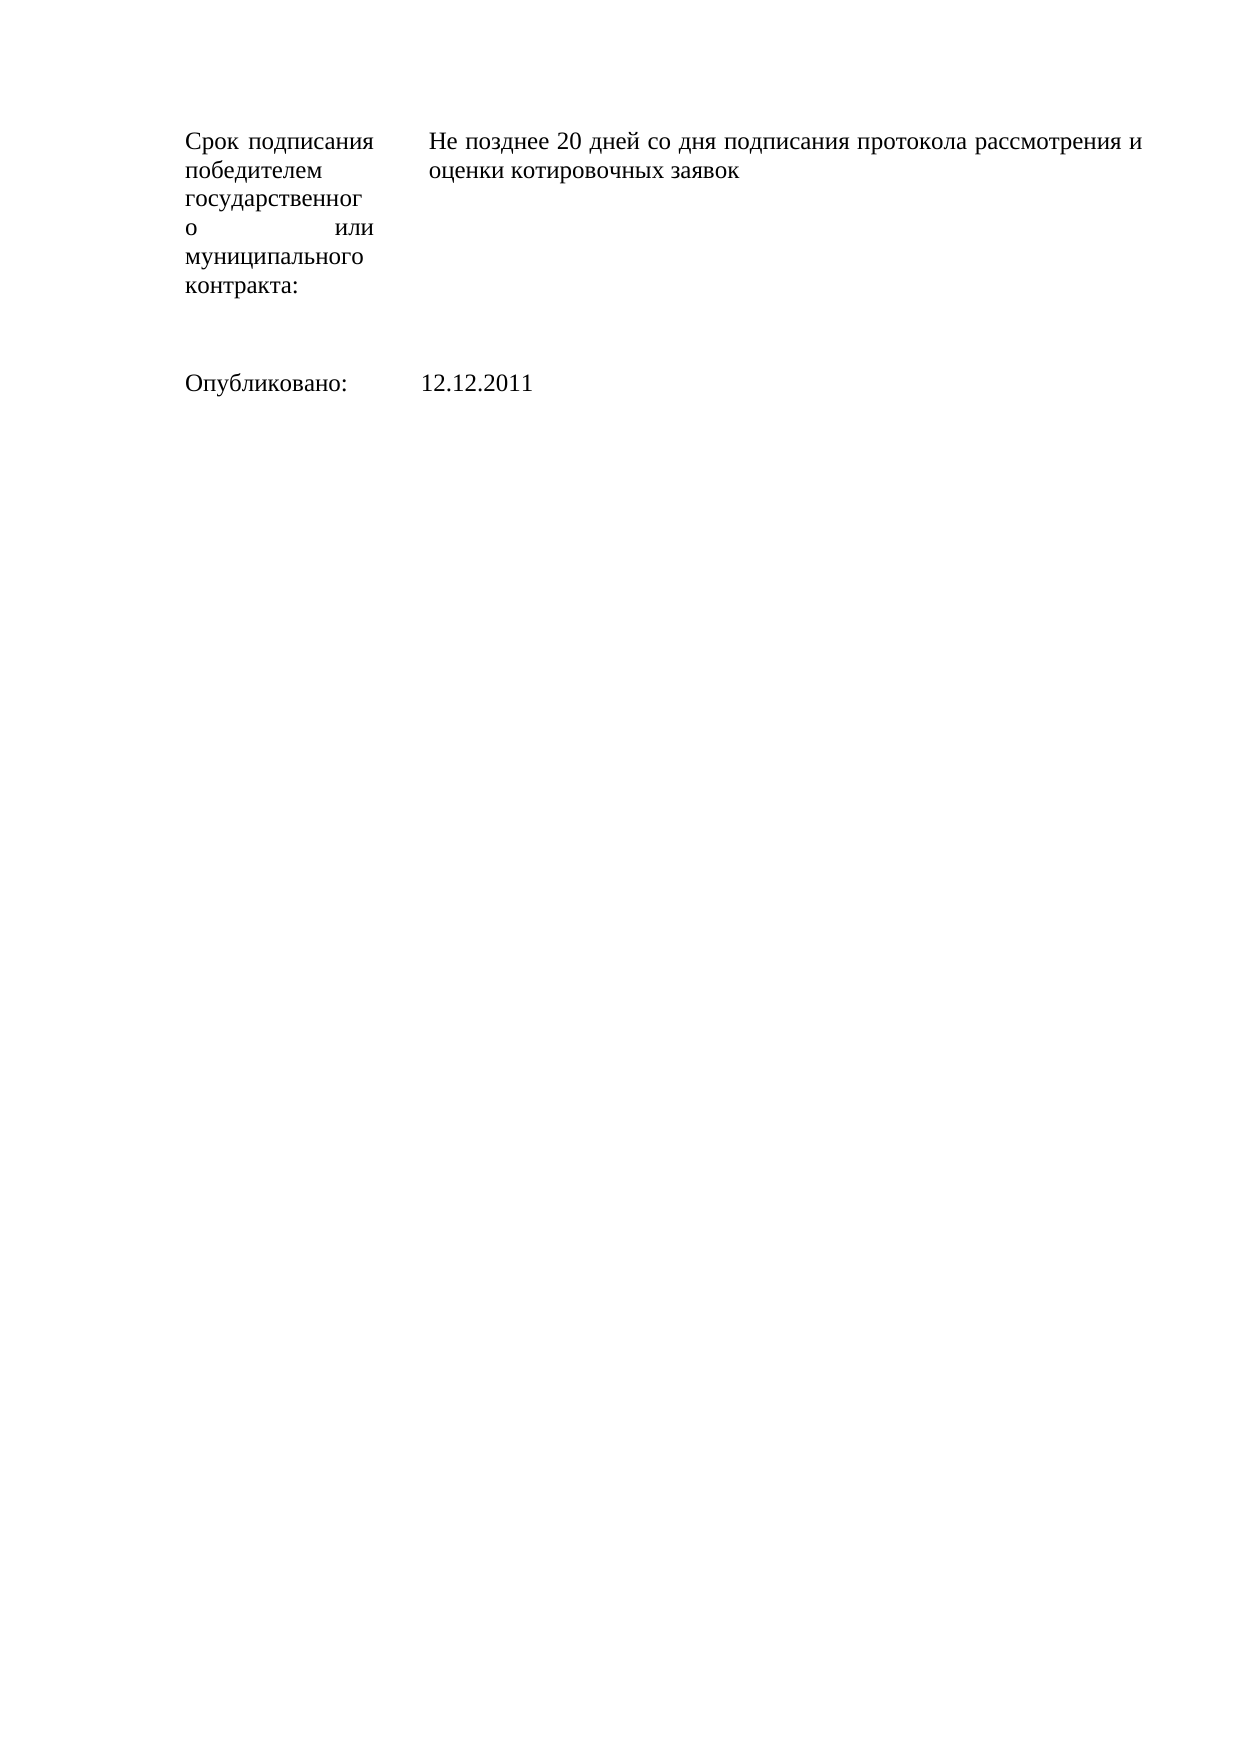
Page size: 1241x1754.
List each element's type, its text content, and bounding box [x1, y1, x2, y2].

table_cell Не позднее 20 дней со дня подписания протокола рассмотрения и оценки котировочных заявок [421, 118, 1152, 306]
table_header 12.12.2011 [421, 360, 1152, 404]
table_header Опубликовано: [177, 360, 421, 404]
table_cell Срок подписания победителем государственного или муниципального контракта: [177, 118, 421, 306]
